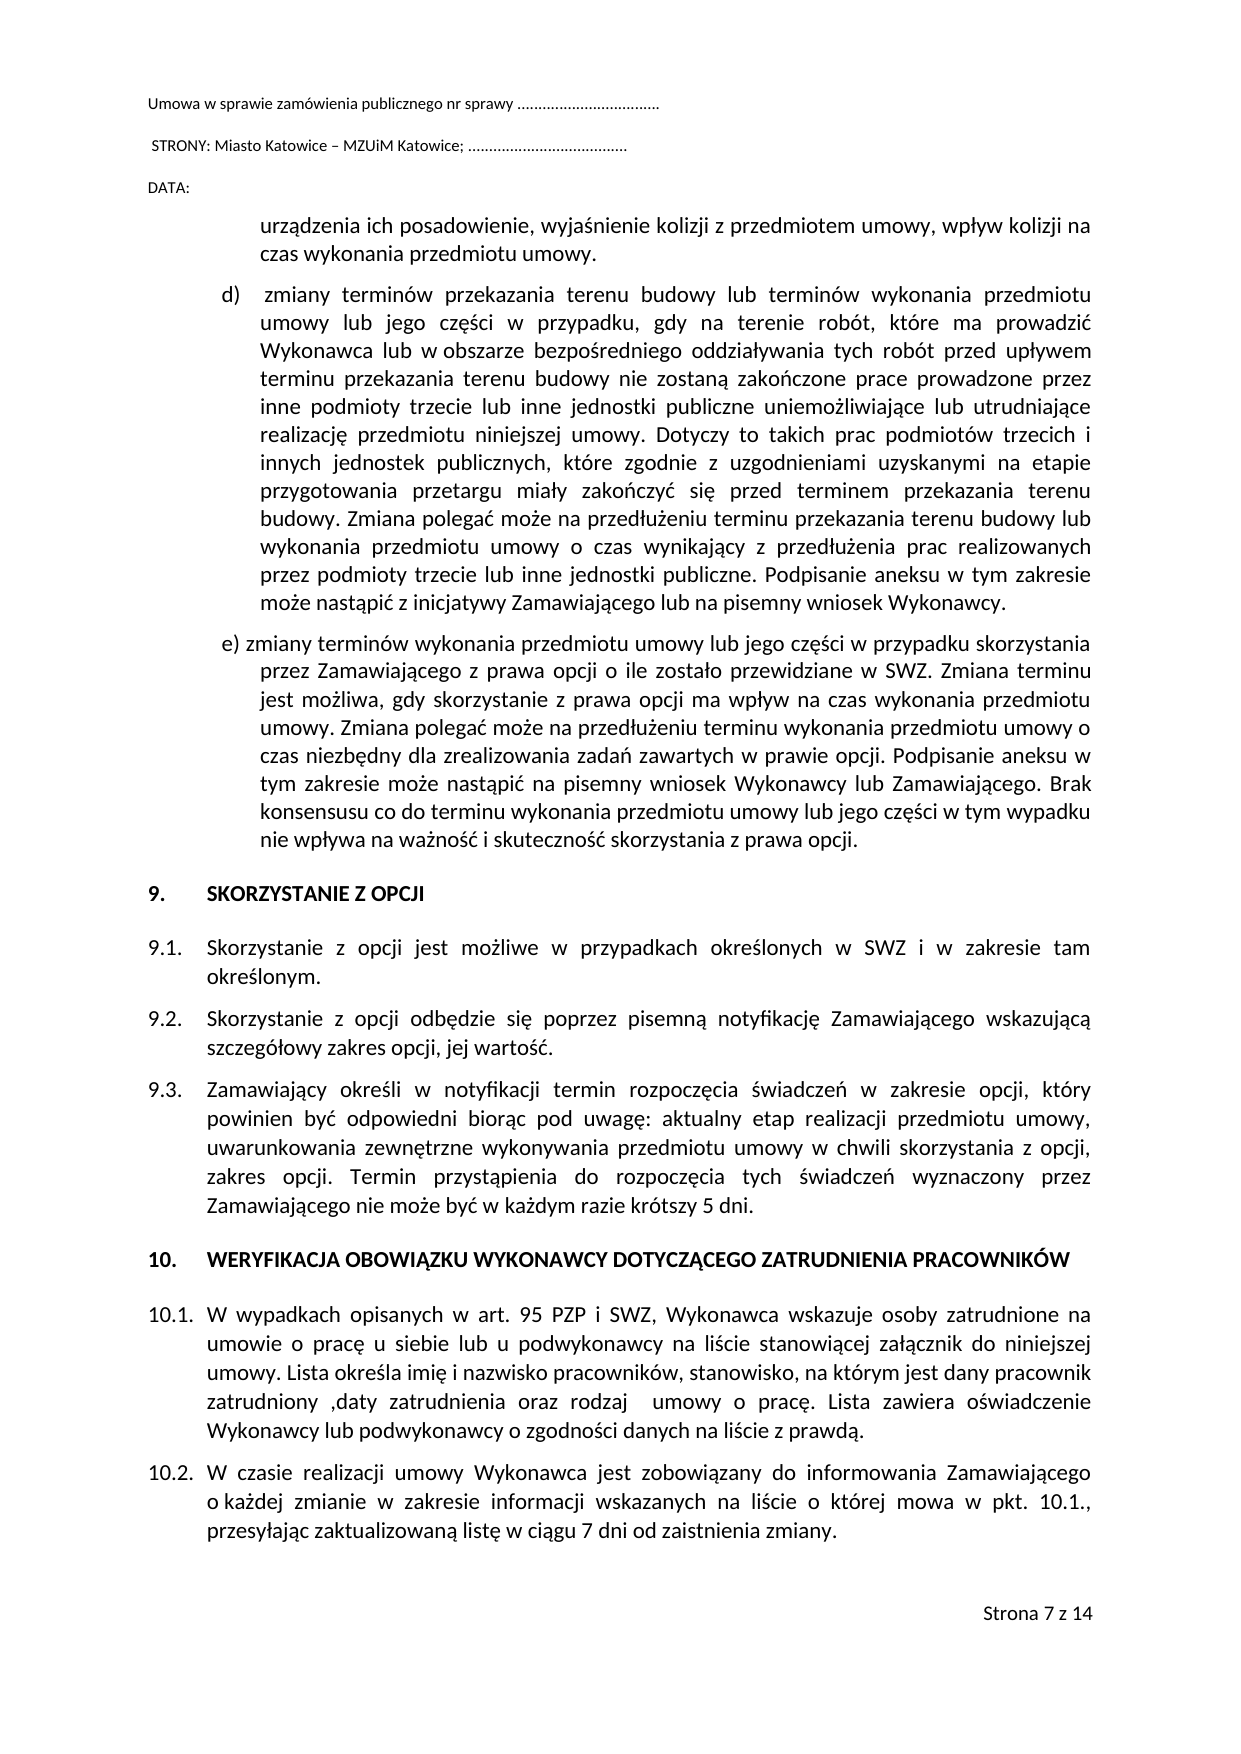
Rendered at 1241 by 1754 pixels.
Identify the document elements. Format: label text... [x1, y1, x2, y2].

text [260, 211, 1093, 267]
text d) zmiany terminów przekazania terenu budowy lub terminów wykonania przedmiotu umowy lub jego części w przypadku, gdy na terenie robót, które ma prowadzić Wykonawca lub w obszarze bezpośredniego oddziaływania tych robót przed upływem terminu przekazania terenu budowy nie zostaną zakończone prace prowadzone przez inne podmioty trzecie lub inne jednostki publiczne uniemożliwiające lub utrudniające realizację przedmiotu niniejszej umowy. Dotyczy to takich prac podmiotów trzecich i innych jednostek publicznych, które zgodnie z uzgodnieniami uzyskanymi na etapie przygotowania przetargu miały zakończyć się przed terminem przekazania terenu budowy. Zmiana polegać może na przedłużeniu terminu przekazania terenu budowy lub wykonania przedmiotu umowy o czas wynikający z przedłużenia prac realizowanych przez podmioty trzecie lub inne jednostki publiczne. Podpisanie aneksu w tym zakresie może nastąpić z inicjatywy Zamawiającego lub na pisemny wniosek Wykonawcy. [221, 280, 1093, 616]
text W wypadkach opisanych w art. 95 PZP i SWZ, Wykonawca wskazuje osoby zatrudnione na umowie o pracę u siebie lub u podwykonawcy na liście stanowiącej załącznik do niniejszej umowy. Lista określa imię i nazwisko pracowników, stanowisko, na którym jest dany pracownik zatrudniony ,daty zatrudnienia oraz rodzaj umowy o pracę. Lista zawiera oświadczenie Wykonawcy lub podwykonawcy o zgodności danych na liście z prawdą. [148, 1299, 1093, 1444]
text W czasie realizacji umowy Wykonawca jest zobowiązany do informowania Zamawiającego o każdej zmianie w zakresie informacji wskazanych na liście o której mowa w pkt. 10.1., przesyłając zaktualizowaną listę w ciągu 7 dni od zaistnienia zmiany. [148, 1457, 1093, 1544]
text e) zmiany terminów wykonania przedmiotu umowy lub jego części w przypadku skorzystania przez Zamawiającego z prawa opcji o ile zostało przewidziane w SWZ. Zmiana terminu jest możliwa, gdy skorzystanie z prawa opcji ma wpływ na czas wykonania przedmiotu umowy. Zmiana polegać może na przedłużeniu terminu wykonania przedmiotu umowy o czas niezbędny dla zrealizowania zadań zawartych w prawie opcji. Podpisanie aneksu w tym zakresie może nastąpić na pisemny wniosek Wykonawcy lub Zamawiającego. Brak konsensusu co do terminu wykonania przedmiotu umowy lub jego części w tym wypadku nie wpływa na ważność i skuteczność skorzystania z prawa opcji. [221, 629, 1093, 853]
subtitle skorzystanie z opcji [148, 878, 1093, 907]
subtitle Weryfikacja obowiązku wykonawcy dotyczącego zatrudnienia pracowników [148, 1244, 1093, 1274]
text Skorzystanie z opcji jest możliwe w przypadkach określonych w SWZ i w zakresie tam określonym. [148, 932, 1093, 990]
text Zamawiający określi w notyfikacji termin rozpoczęcia świadczeń w zakresie opcji, który powinien być odpowiedni biorąc pod uwagę: aktualny etap realizacji przedmiotu umowy, uwarunkowania zewnętrzne wykonywania przedmiotu umowy w chwili skorzystania z opcji, zakres opcji. Termin przystąpienia do rozpoczęcia tych świadczeń wyznaczony przez Zamawiającego nie może być w każdym razie krótszy 5 dni. [148, 1074, 1093, 1219]
text Skorzystanie z opcji odbędzie się poprzez pisemną notyfikację Zamawiającego wskazującą szczegółowy zakres opcji, jej wartość. [148, 1003, 1093, 1061]
